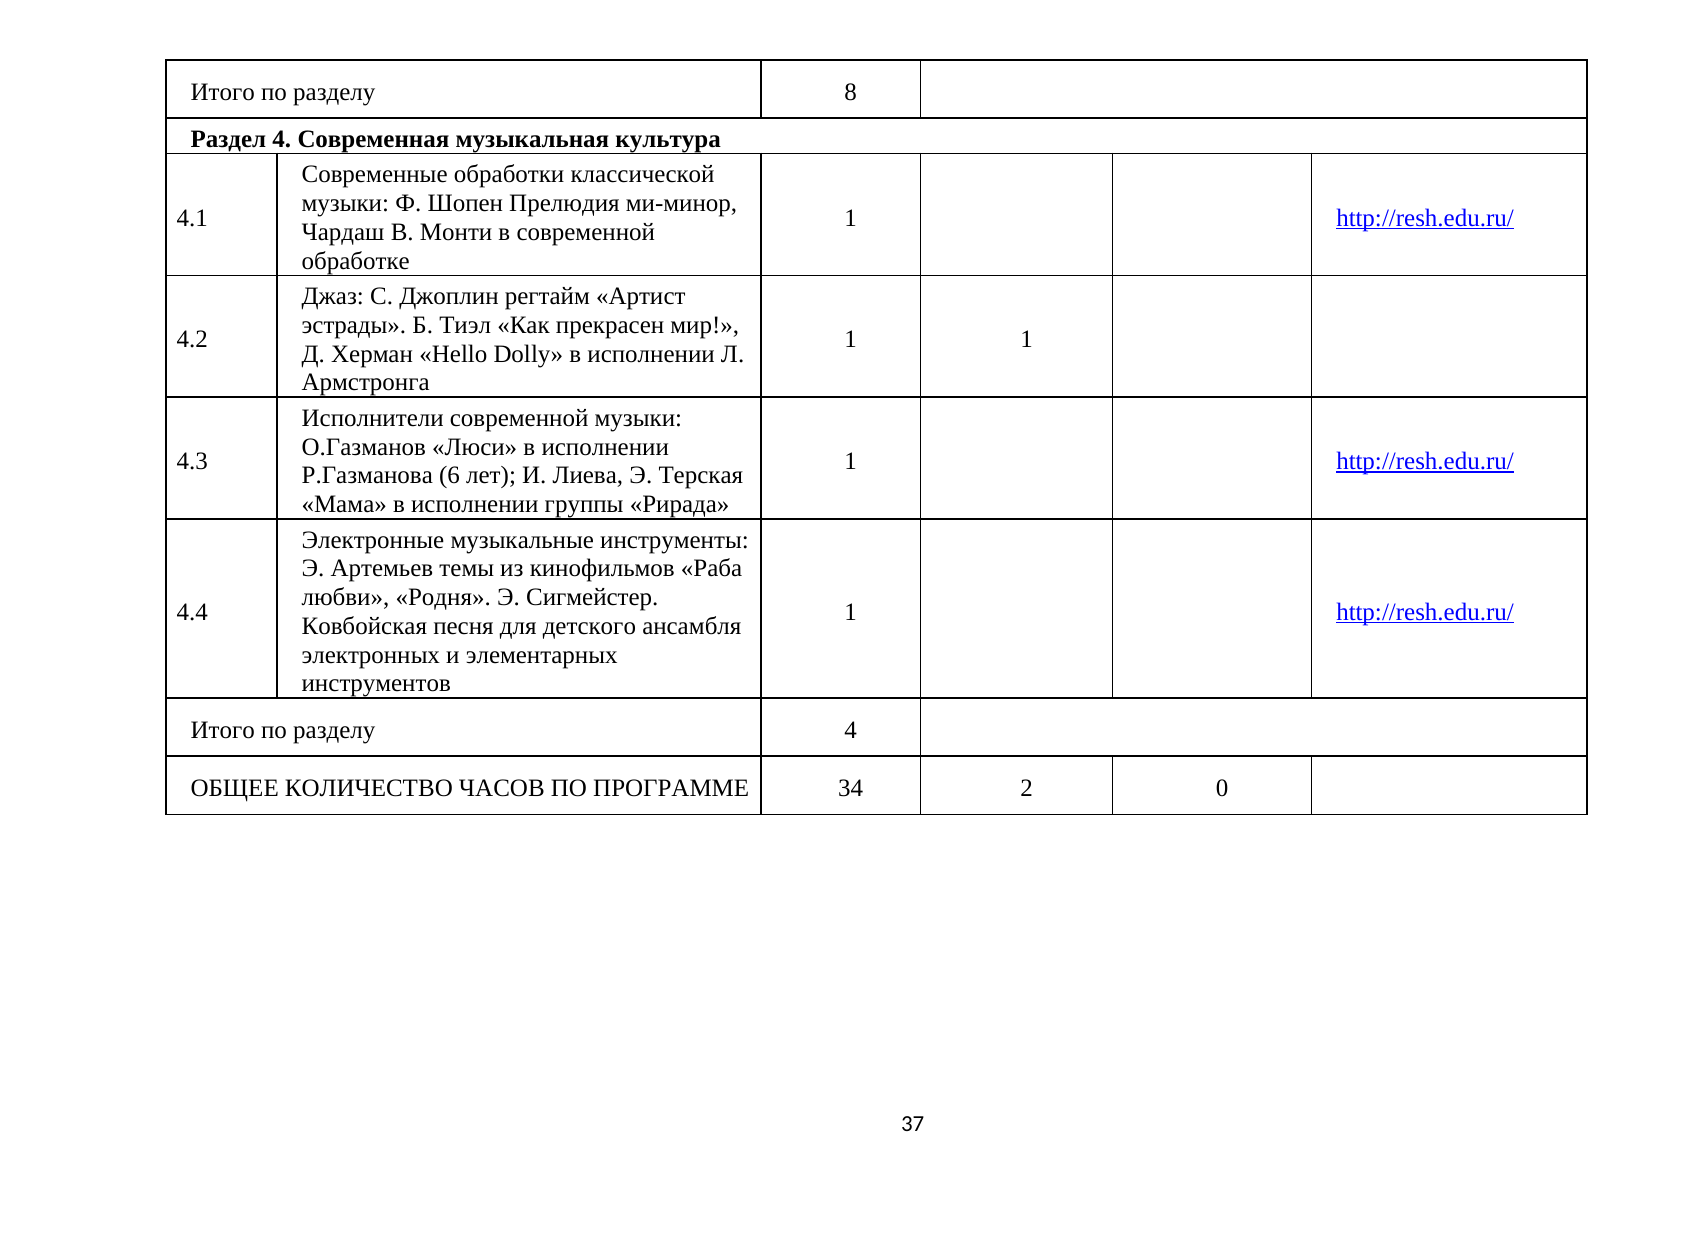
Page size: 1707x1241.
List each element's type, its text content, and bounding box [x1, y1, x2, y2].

table_cell [921, 520, 1112, 697]
table_cell http://resh.edu.ru/ [1312, 520, 1586, 697]
table_cell Современные обработки классической музыки: Ф. Шопен Прелюдия ми-минор, Чардаш В. Монти в современной обработке [278, 154, 760, 274]
table_cell [921, 699, 1586, 755]
table_cell [1113, 276, 1311, 396]
table_cell [1113, 520, 1311, 697]
table_cell ОБЩЕЕ КОЛИЧЕСТВО ЧАСОВ ПО ПРОГРАММЕ [167, 757, 760, 813]
table_cell 0 [1113, 757, 1311, 813]
table_cell [921, 61, 1586, 117]
table_cell Итого по разделу [167, 61, 760, 117]
table_cell Итого по разделу [167, 699, 760, 755]
table_cell 1 [762, 398, 920, 518]
table_cell [921, 154, 1112, 274]
table_cell [1113, 398, 1311, 518]
table_cell 8 [762, 61, 920, 117]
table_cell [1312, 276, 1586, 396]
table_cell http://resh.edu.ru/ [1312, 398, 1586, 518]
table_cell 1 [762, 520, 920, 697]
table_cell 4.4 [167, 520, 276, 697]
table_cell Исполнители современной музыки: О.Газманов «Люси» в исполнении Р.Газманова (6 лет); И. Лиева, Э. Терская «Мама» в исполнении группы «Рирада» [278, 398, 760, 518]
table_cell 4.2 [167, 276, 276, 396]
table_cell Раздел 4. Современная музыкальная культура [167, 119, 1586, 153]
table_cell 34 [762, 757, 920, 813]
table_cell 1 [762, 154, 920, 274]
table_cell [1312, 757, 1586, 813]
table_cell Джаз: С. Джоплин регтайм «Артист эстрады». Б. Тиэл «Как прекрасен мир!», Д. Херман «Hello Dolly» в исполнении Л. Армстронга [278, 276, 760, 396]
table_cell http://resh.edu.ru/ [1312, 154, 1586, 274]
table_cell Электронные музыкальные инструменты: Э. Артемьев темы из кинофильмов «Раба любви», «Родня». Э. Сигмейстер. Ковбойская песня для детского ансамбля электронных и элементарных инструментов [278, 520, 760, 697]
table_cell 4.1 [167, 154, 276, 274]
table_cell 1 [921, 276, 1112, 396]
table_cell 2 [921, 757, 1112, 813]
table_cell 4.3 [167, 398, 276, 518]
table_cell [1113, 154, 1311, 274]
table_cell 1 [762, 276, 920, 396]
table_cell [921, 398, 1112, 518]
table_cell 4 [762, 699, 920, 755]
